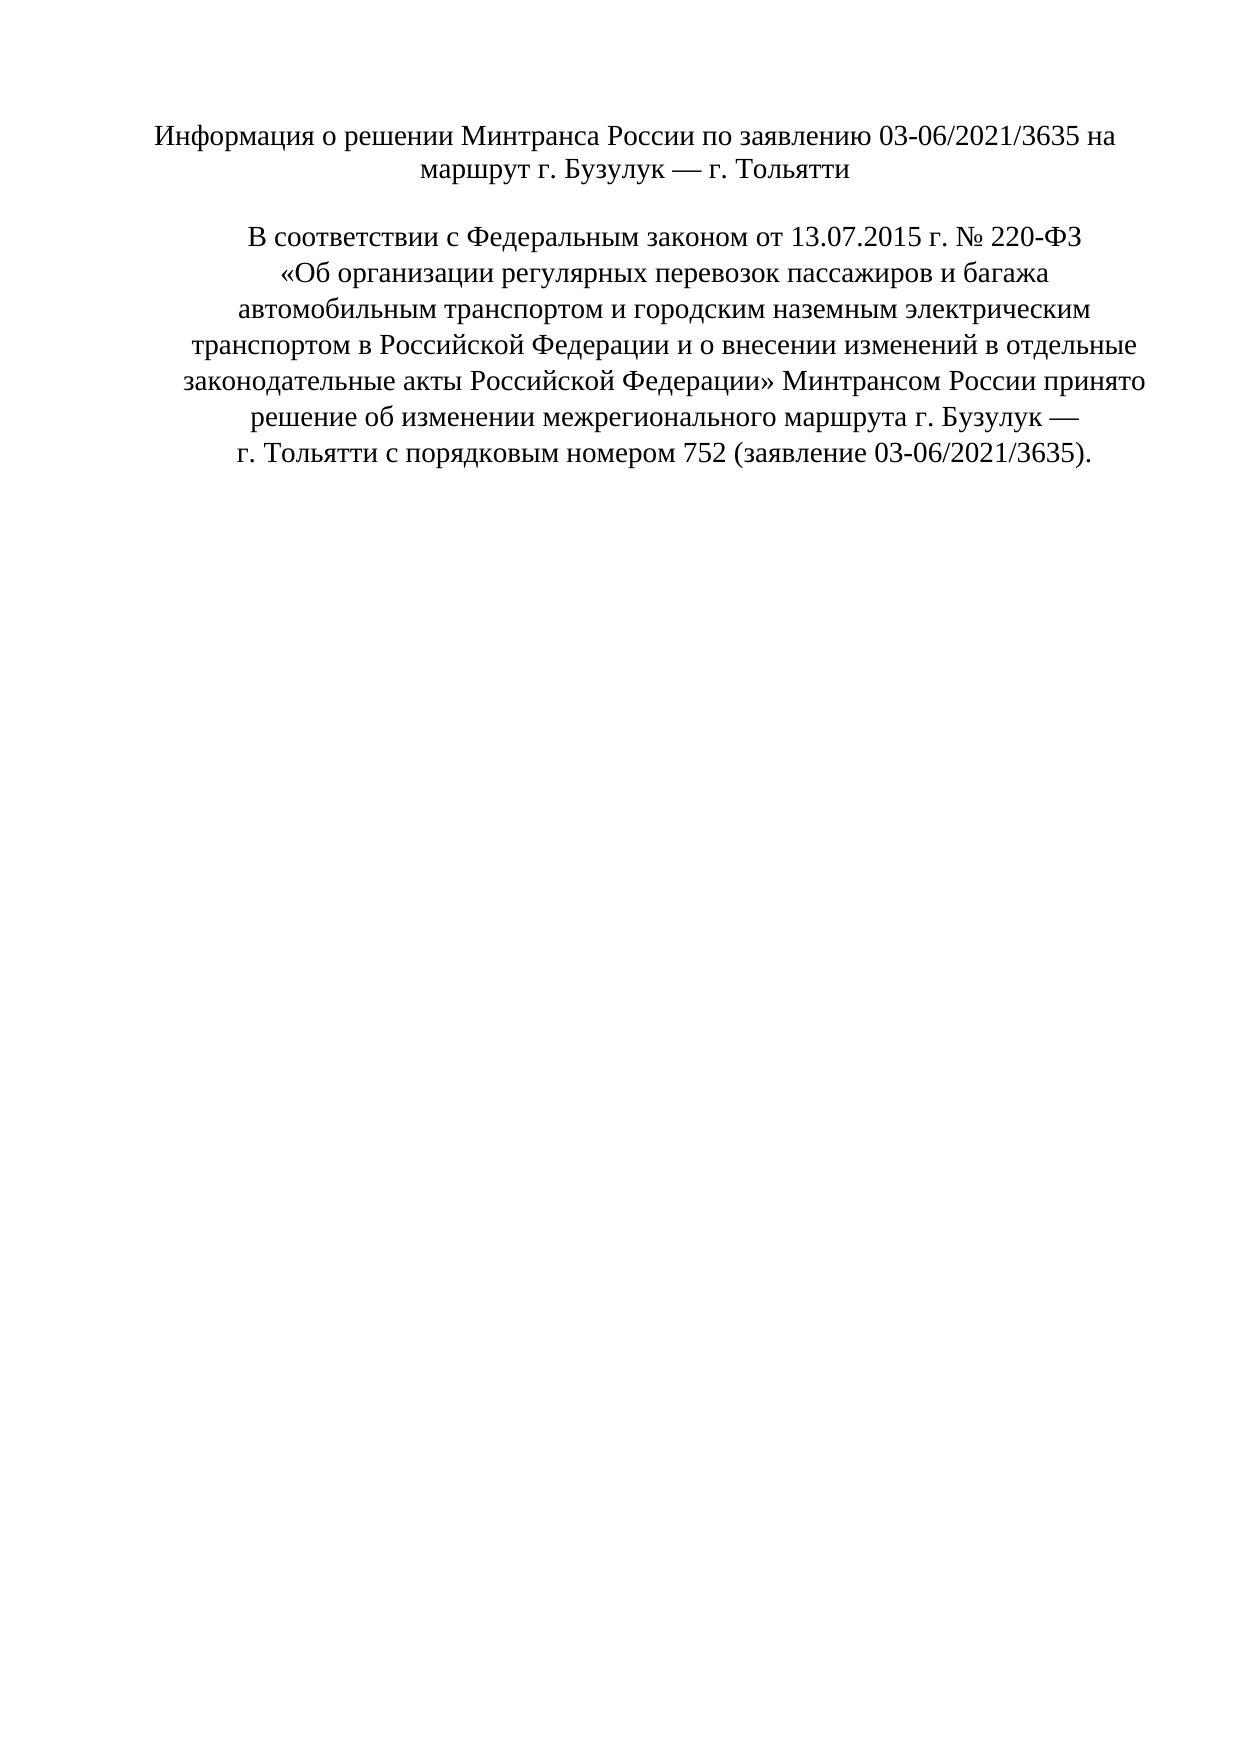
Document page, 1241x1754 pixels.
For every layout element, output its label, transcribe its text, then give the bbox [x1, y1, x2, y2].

text В соответствии с Федеральным законом от 13.07.2015 г. № 220-ФЗ «Об организации регулярных перевозок пассажиров и багажа автомобильным транспортом и городским наземным электрическим транспортом в Российской Федерации и о внесении изменений в отдельные законодательные акты Российской Федерации» Минтрансом России принято решение об изменении межрегионального маршрута г. Бузулук — г. Тольятти с порядковым номером 752 (заявление 03-06/2021/3635). [177, 219, 1152, 469]
text Информация о решении Минтранса России по заявлению 03-06/2021/3635 на маршрут г. Бузулук — г. Тольятти [118, 118, 1152, 185]
